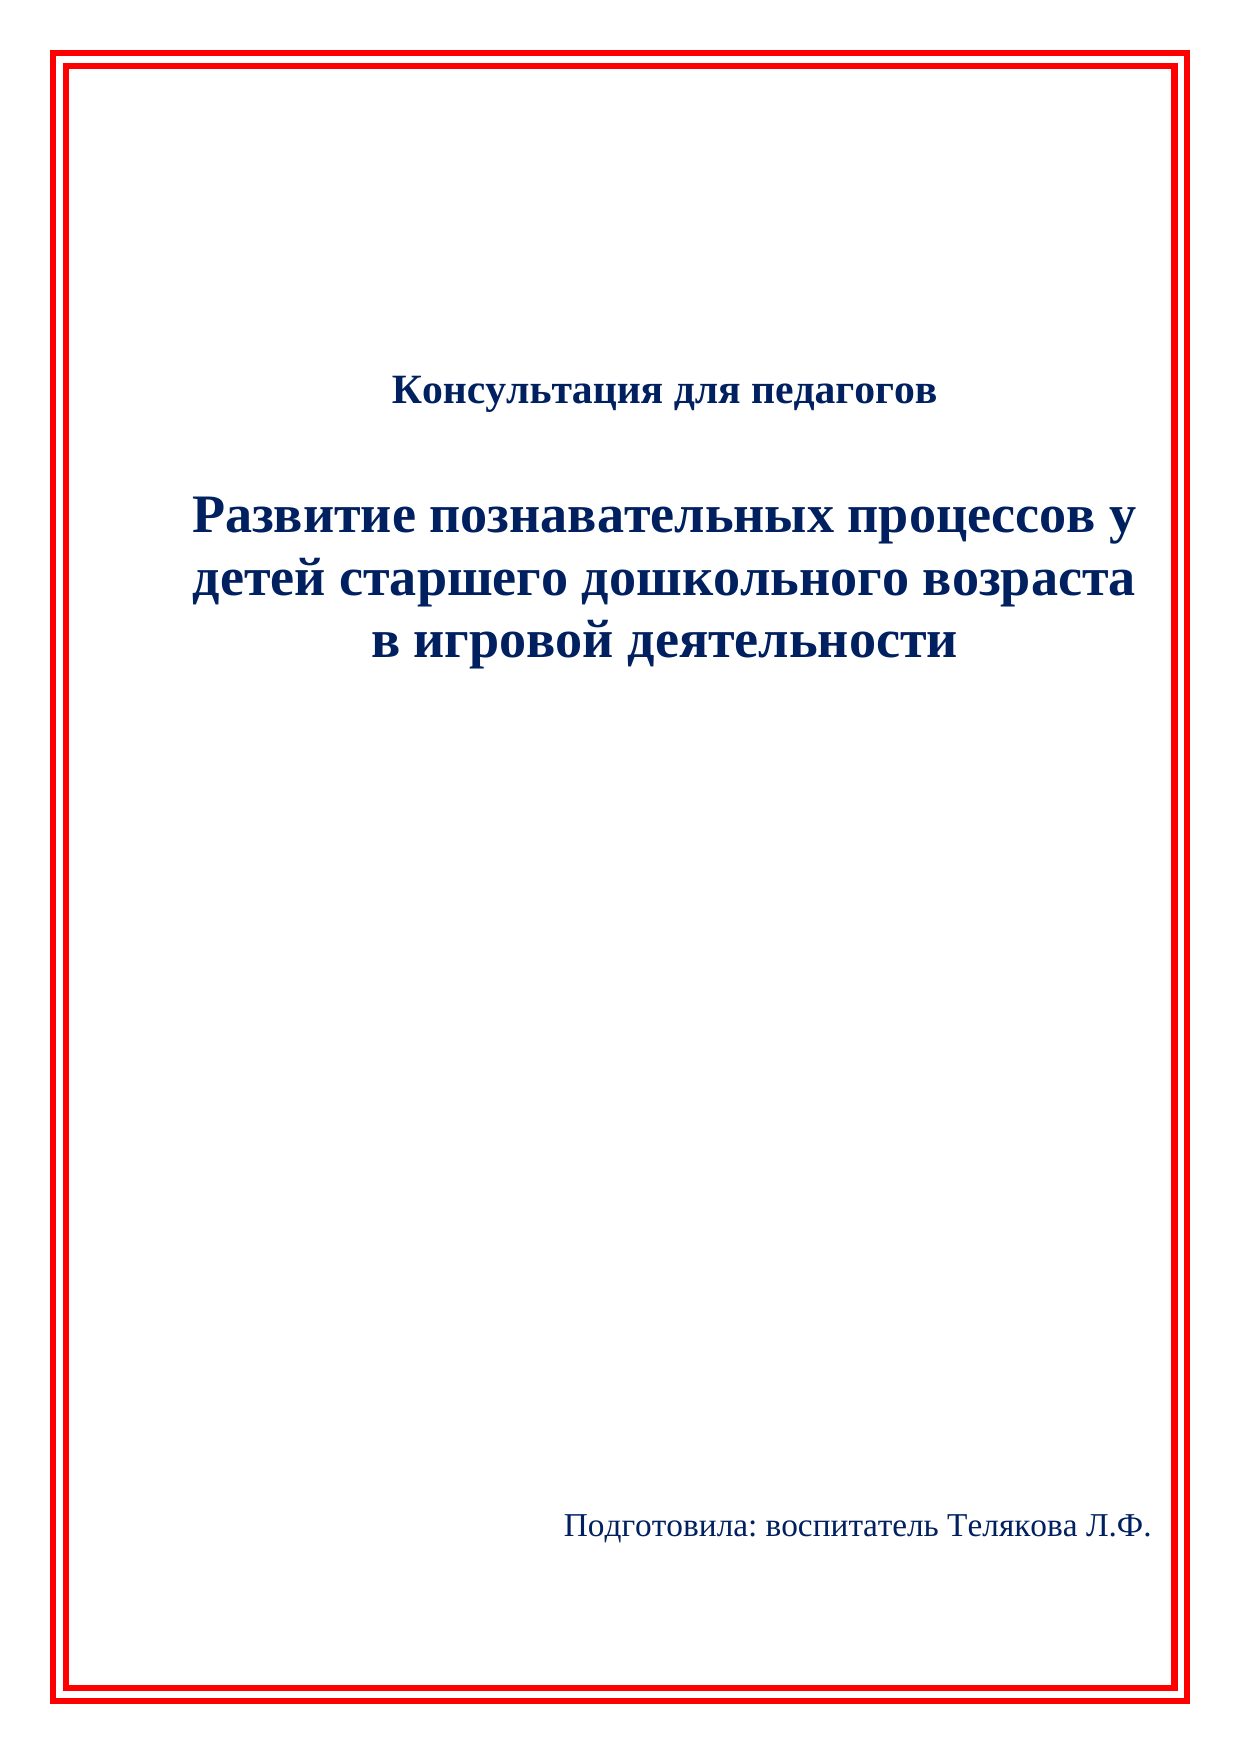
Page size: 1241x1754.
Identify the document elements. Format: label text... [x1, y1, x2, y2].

text Подготовила: воспитатель Телякова Л.Ф. [177, 1505, 1152, 1543]
text Развитие познавательных процессов у детей старшего дошкольного возраста в игровой деятельности [177, 482, 1152, 669]
text Консультация для педагогов [177, 364, 1152, 412]
